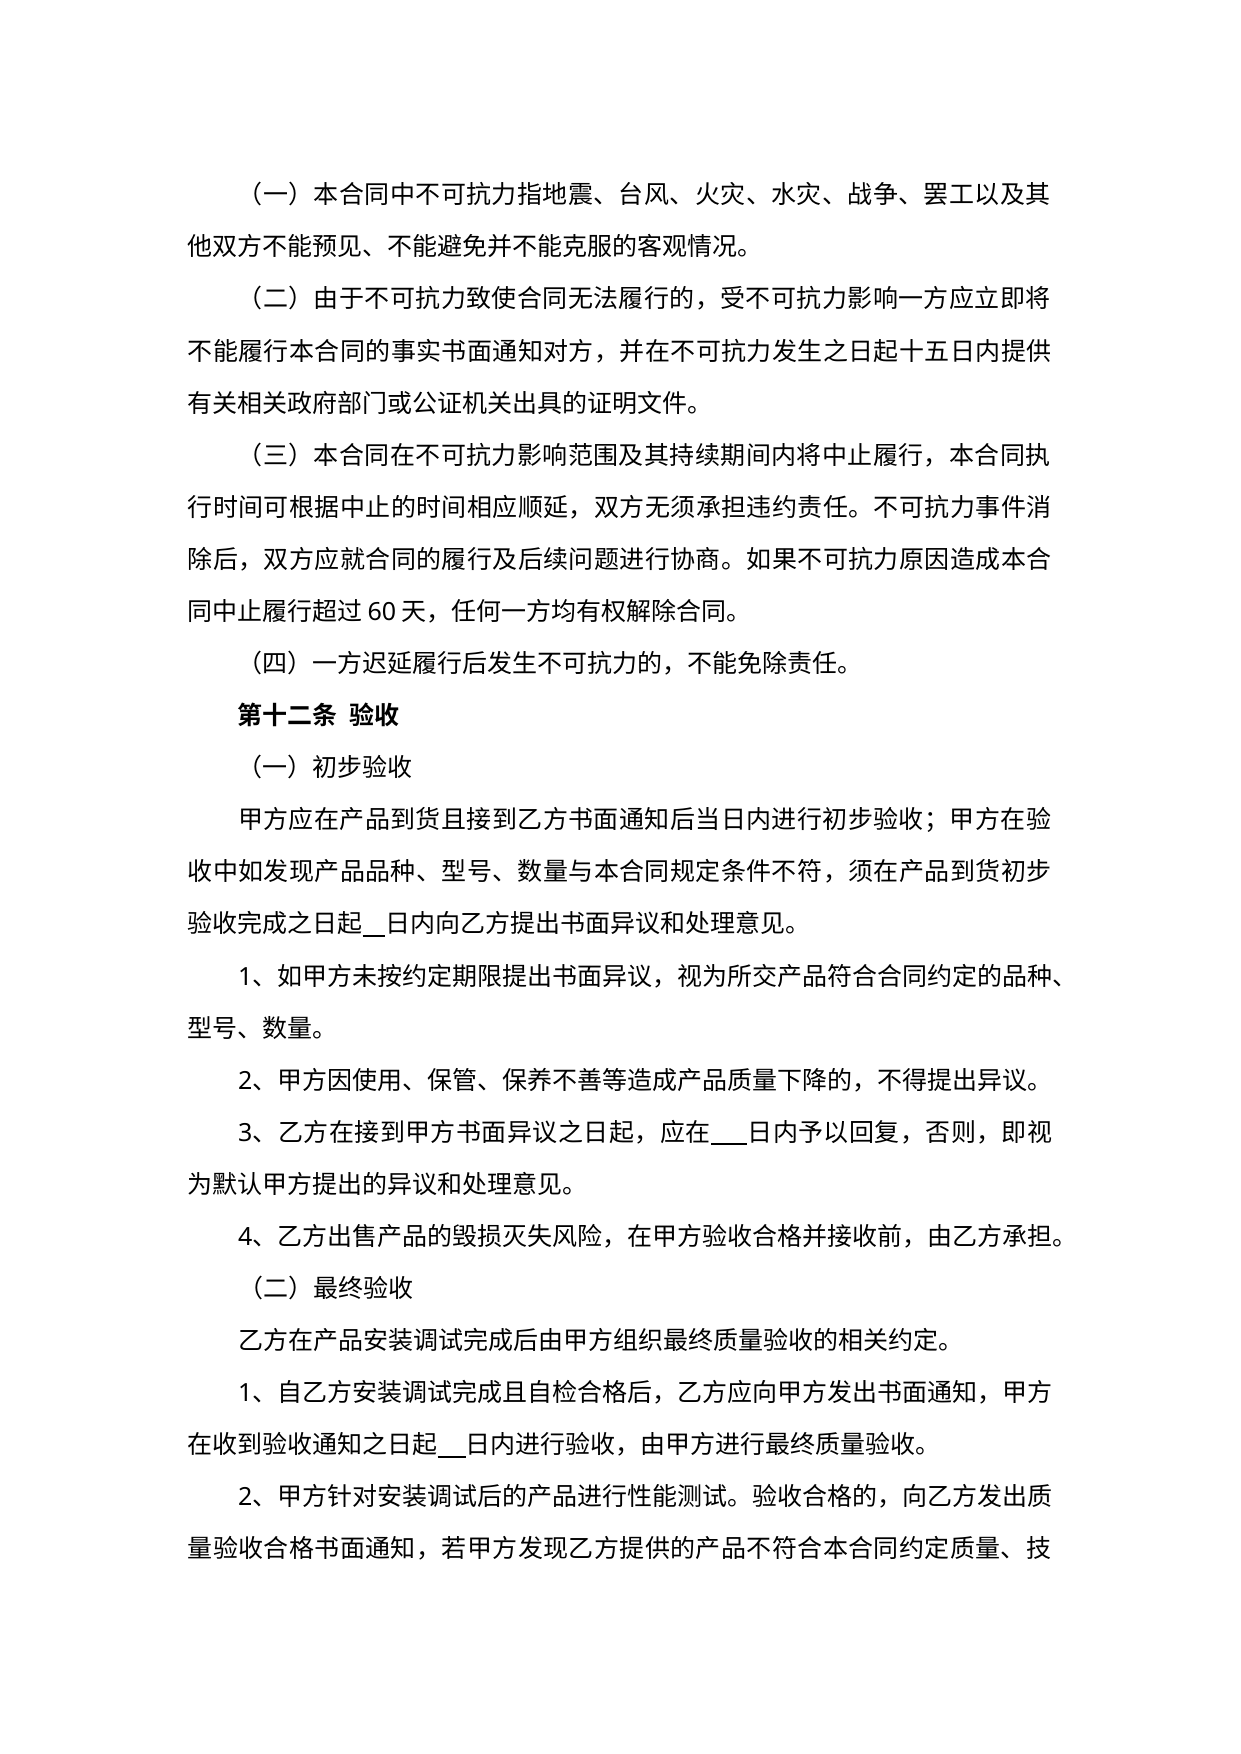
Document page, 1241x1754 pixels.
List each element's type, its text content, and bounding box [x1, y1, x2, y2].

text 乙方在产品安装调试完成后由甲方组织最终质量验收的相关约定。 [187, 1308, 1053, 1360]
text 第十二条 验收 [187, 683, 1053, 735]
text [187, 1464, 1053, 1568]
text （四）一方迟延履行后发生不可抗力的，不能免除责任。 [187, 631, 1053, 683]
text 1、自乙方安装调试完成且自检合格后，乙方应向甲方发出书面通知，甲方在收到验收通知之日起 日内进行验收，由甲方进行最终质量验收。 [187, 1360, 1053, 1464]
text （一）本合同中不可抗力指地震、台风、火灾、水灾、战争、罢工以及其他双方不能预见、不能避免并不能克服的客观情况。 [187, 162, 1053, 266]
text 1、如甲方未按约定期限提出书面异议，视为所交产品符合合同约定的品种、型号、数量。 [187, 943, 1053, 1047]
text （一）初步验收 [187, 735, 1053, 787]
text （三）本合同在不可抗力影响范围及其持续期间内将中止履行，本合同执行时间可根据中止的时间相应顺延，双方无须承担违约责任。不可抗力事件消除后，双方应就合同的履行及后续问题进行协商。如果不可抗力原因造成本合同中止履行超过60天，任何一方均有权解除合同。 [187, 422, 1053, 631]
text 4、乙方出售产品的毁损灭失风险，在甲方验收合格并接收前，由乙方承担。 [187, 1204, 1053, 1256]
text 甲方应在产品到货且接到乙方书面通知后当日内进行初步验收；甲方在验收中如发现产品品种、型号、数量与本合同规定条件不符，须在产品到货初步验收完成之日起 日内向乙方提出书面异议和处理意见。 [187, 787, 1053, 943]
text （二）由于不可抗力致使合同无法履行的，受不可抗力影响一方应立即将不能履行本合同的事实书面通知对方，并在不可抗力发生之日起十五日内提供有关相关政府部门或公证机关出具的证明文件。 [187, 266, 1053, 422]
text 3、乙方在接到甲方书面异议之日起，应在 日内予以回复，否则，即视为默认甲方提出的异议和处理意见。 [187, 1099, 1053, 1204]
text （二）最终验收 [187, 1256, 1053, 1308]
text 2、甲方因使用、保管、保养不善等造成产品质量下降的，不得提出异议。 [187, 1047, 1053, 1099]
